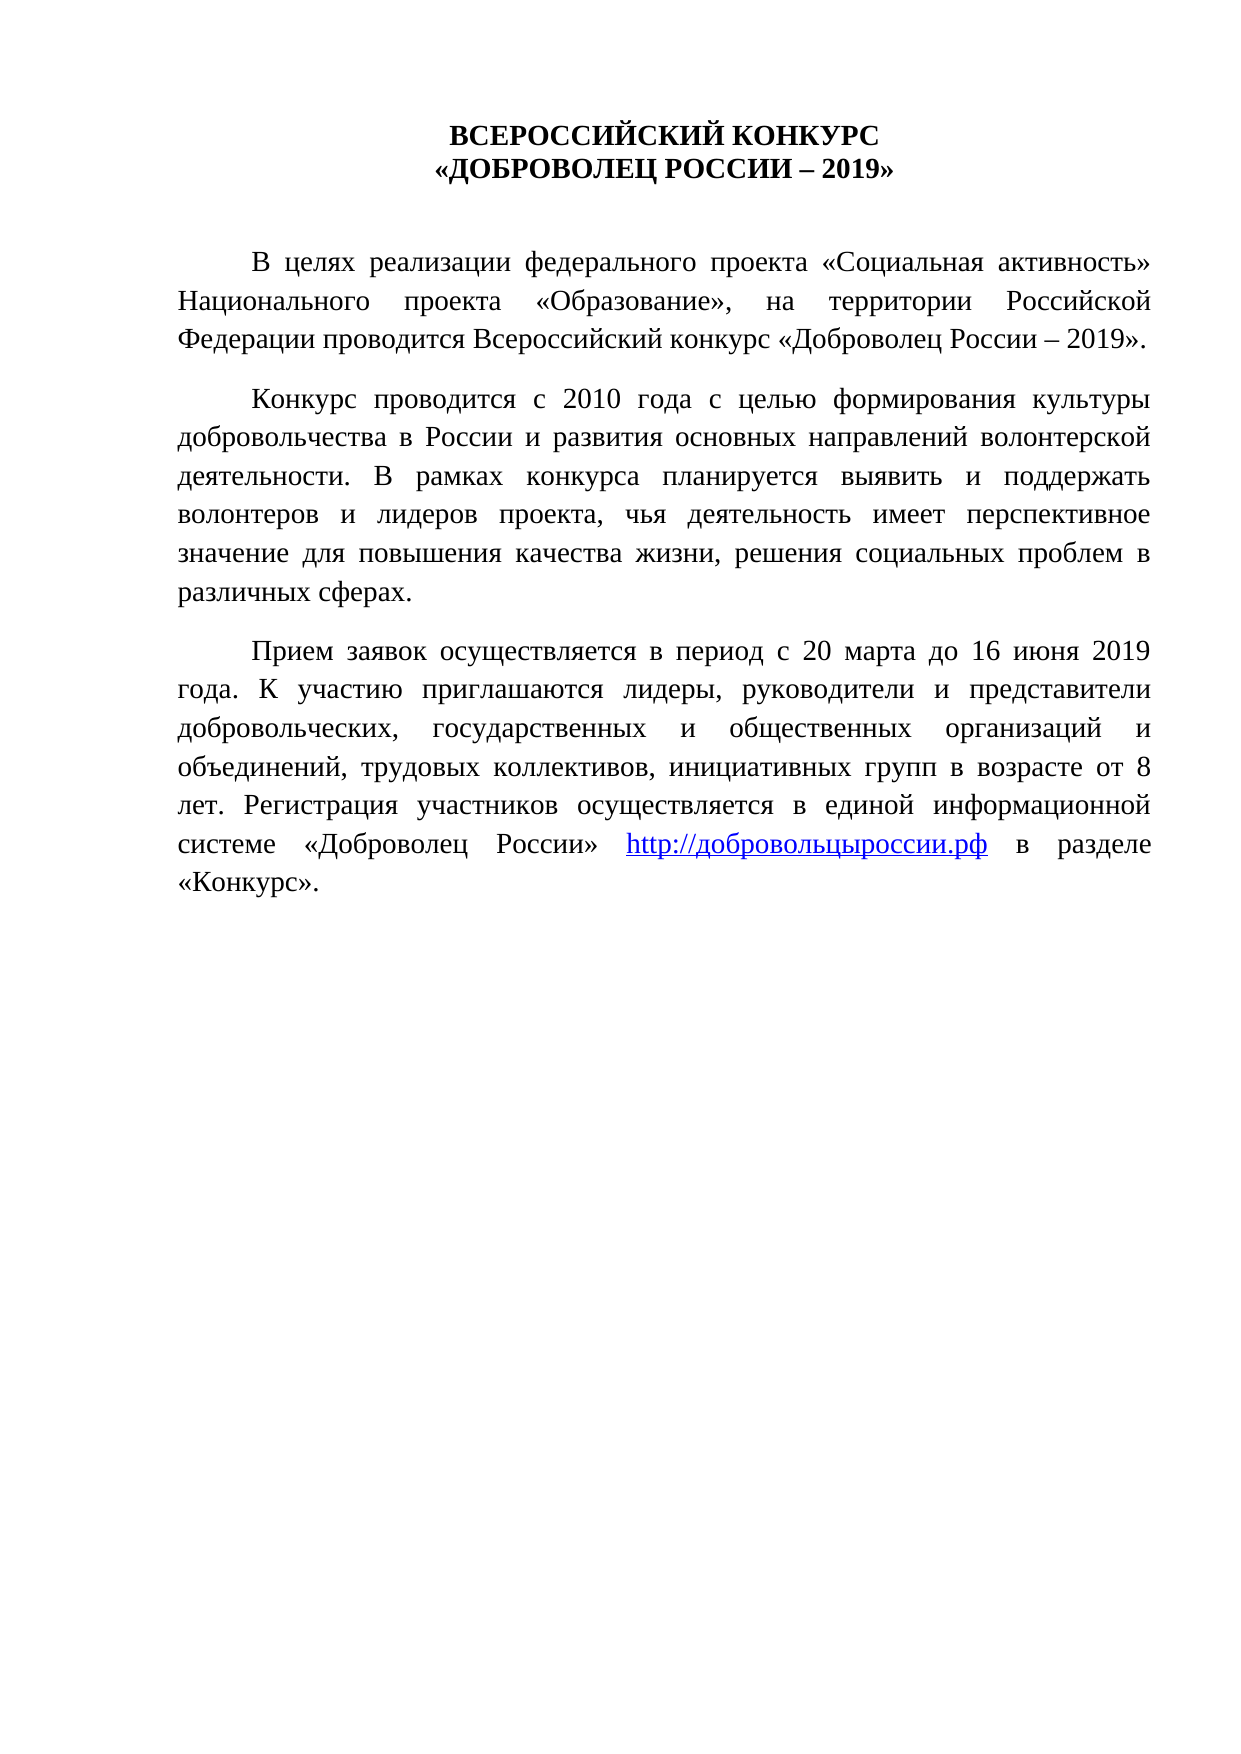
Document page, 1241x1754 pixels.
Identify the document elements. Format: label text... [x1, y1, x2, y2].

text Конкурс проводится с 2010 года с целью формирования культуры добровольчества в России и развития основных направлений волонтерской деятельности. В рамках конкурса планируется выявить и поддержать волонтеров и лидеров проекта, чья деятельность имеет перспективное значение для повышения качества жизни, решения социальных проблем в различных сферах. [177, 381, 1152, 607]
text «ДОБРОВОЛЕЦ РОССИИ – 2019» [177, 152, 1152, 185]
text ВСЕРОССИЙСКИЙ КОНКУРС [177, 118, 1152, 152]
text Прием заявок осуществляется в период с 20 марта до 16 июня 2019 года. К участию приглашаются лидеры, руководители и представители добровольческих, государственных и общественных организаций и объединений, трудовых коллективов, инициативных групп в возрасте от 8 лет. Регистрация участников осуществляется в единой информационной системе «Доброволец России» http://добровольцыроссии.рф в разделе «Конкурс». [177, 633, 1152, 898]
text В целях реализации федерального проекта «Социальная активность» Национального проекта «Образование», на территории Российской Федерации проводится Всероссийский конкурс «Доброволец России – 2019». [177, 244, 1152, 355]
